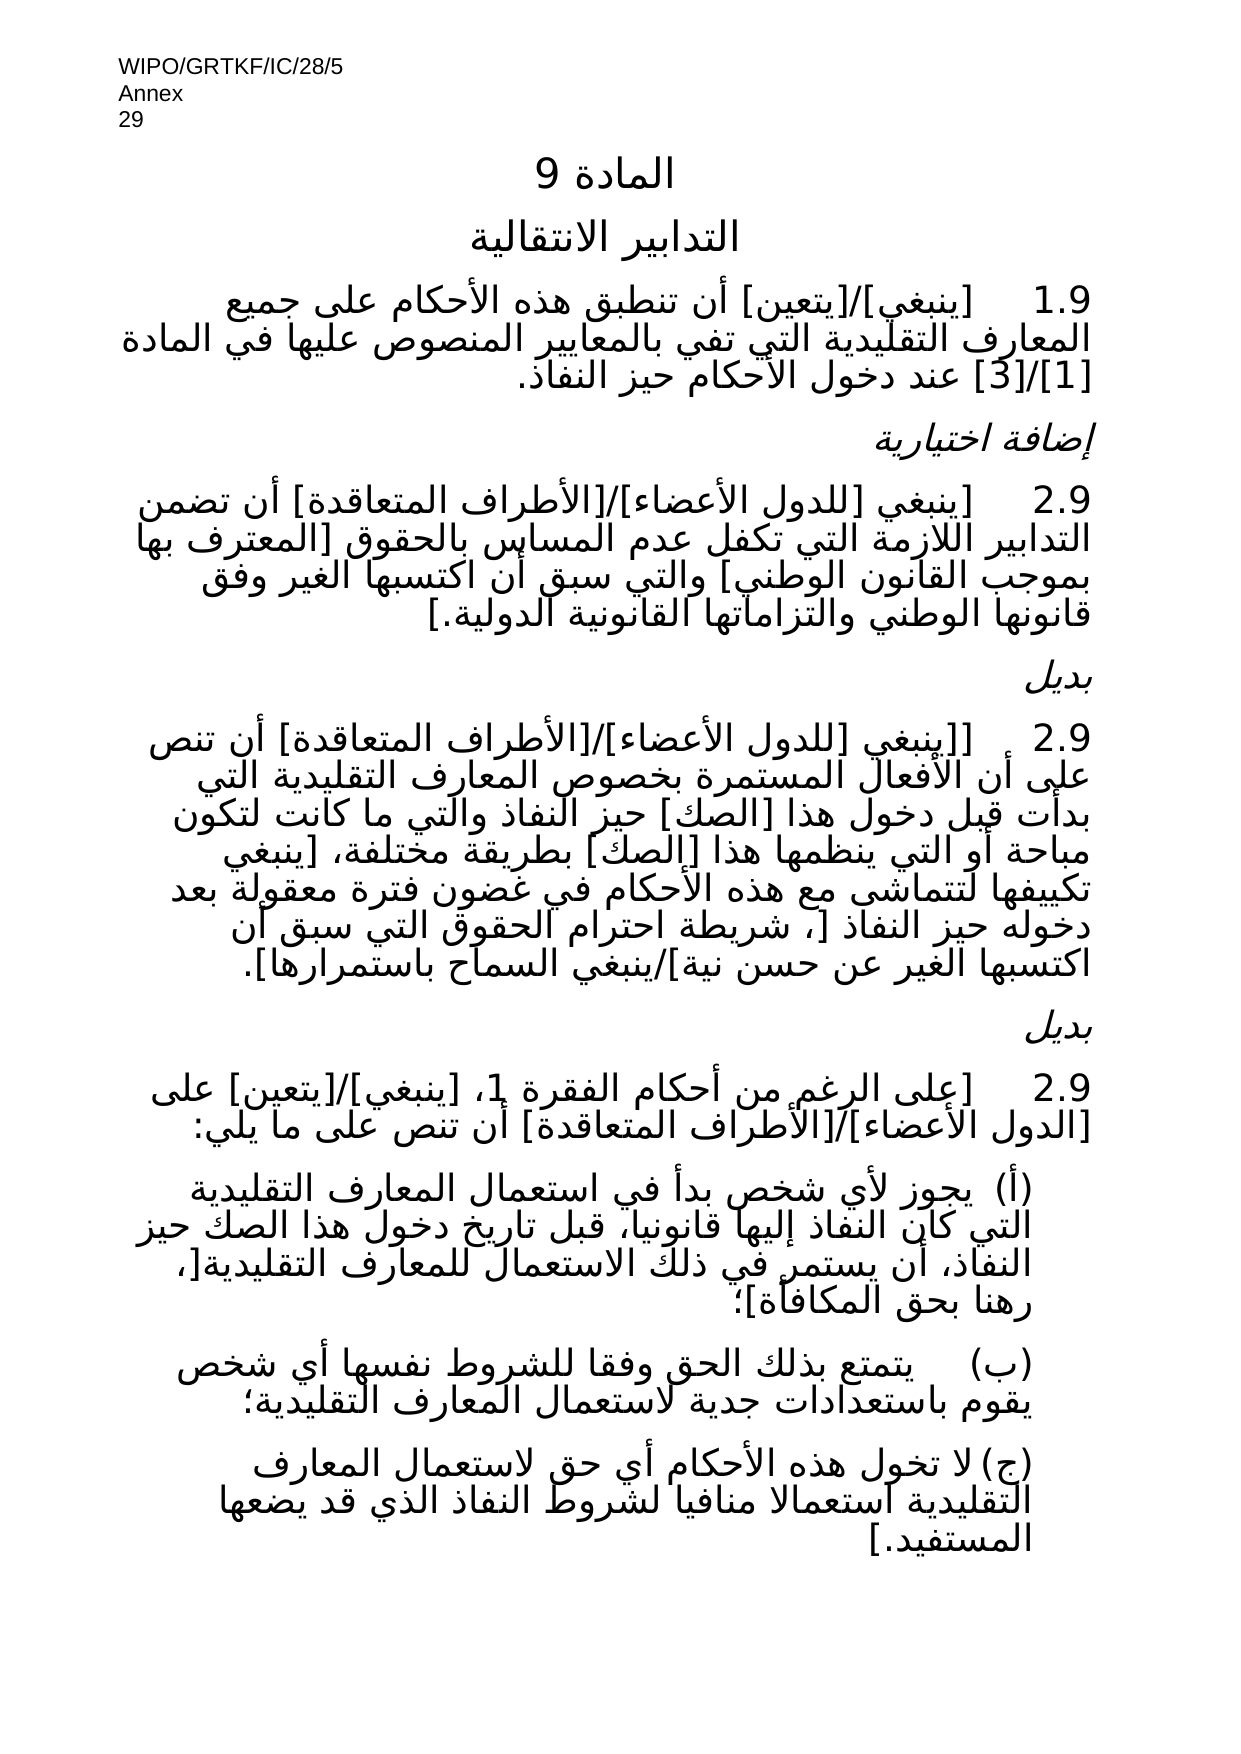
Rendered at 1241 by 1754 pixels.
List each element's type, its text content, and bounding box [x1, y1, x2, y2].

text التدابير الانتقالية [118, 221, 1092, 258]
text بديل [118, 1008, 1092, 1046]
text 2.9 [على الرغم من أحكام الفقرة 1، [ينبغي]/[يتعين] على [الدول الأعضاء]/[الأطراف المتعاقدة] أن تنص على ما يلي: [118, 1071, 1092, 1146]
text 1.9 [ينبغي]/[يتعين] أن تنطبق هذه الأحكام على جميع المعارف التقليدية التي تفي بالمعايير المنصوص عليها في المادة [1]/[3] عند دخول الأحكام حيز النفاذ. [118, 283, 1092, 396]
text (أ) يجوز لأي شخص بدأ في استعمال المعارف التقليدية التي كان النفاذ إليها قانونيا، قبل تاريخ دخول هذا الصك حيز النفاذ، أن يستمر في ذلك الاستعمال للمعارف التقليدية[، رهنا بحق المكافأة]؛ [118, 1171, 1033, 1321]
text (ج) لا تخول هذه الأحكام أي حق لاستعمال المعارف التقليدية استعمالا منافيا لشروط النفاذ الذي قد يضعها المستفيد.] [118, 1446, 1033, 1558]
text بديل [118, 658, 1092, 696]
text 2.9 [ينبغي [للدول الأعضاء]/[الأطراف المتعاقدة] أن تضمن التدابير اللازمة التي تكفل عدم المساس بالحقوق [المعترف بها بموجب القانون الوطني] والتي سبق أن اكتسبها الغير وفق قانونها الوطني والتزاماتها القانونية الدولية.] [118, 483, 1092, 633]
text إضافة اختيارية [118, 421, 1092, 458]
text 2.9 [[ينبغي [للدول الأعضاء]/[الأطراف المتعاقدة] أن تنص على أن الأفعال المستمرة بخصوص المعارف التقليدية التي بدأت قبل دخول هذا [الصك] حيز النفاذ والتي ما كانت لتكون مباحة أو التي ينظمها هذا [الصك] بطريقة مختلفة، [ينبغي تكييفها لتتماشى مع هذه الأحكام في غضون فترة معقولة بعد دخوله حيز النفاذ [، شريطة احترام الحقوق التي سبق أن اكتسبها الغير عن حسن نية]/ينبغي السماح باستمرارها]. [118, 721, 1092, 983]
text المادة 9 [118, 158, 1092, 196]
text (ب) يتمتع بذلك الحق وفقا للشروط نفسها أي شخص يقوم باستعدادات جدية لاستعمال المعارف التقليدية؛ [118, 1346, 1033, 1421]
